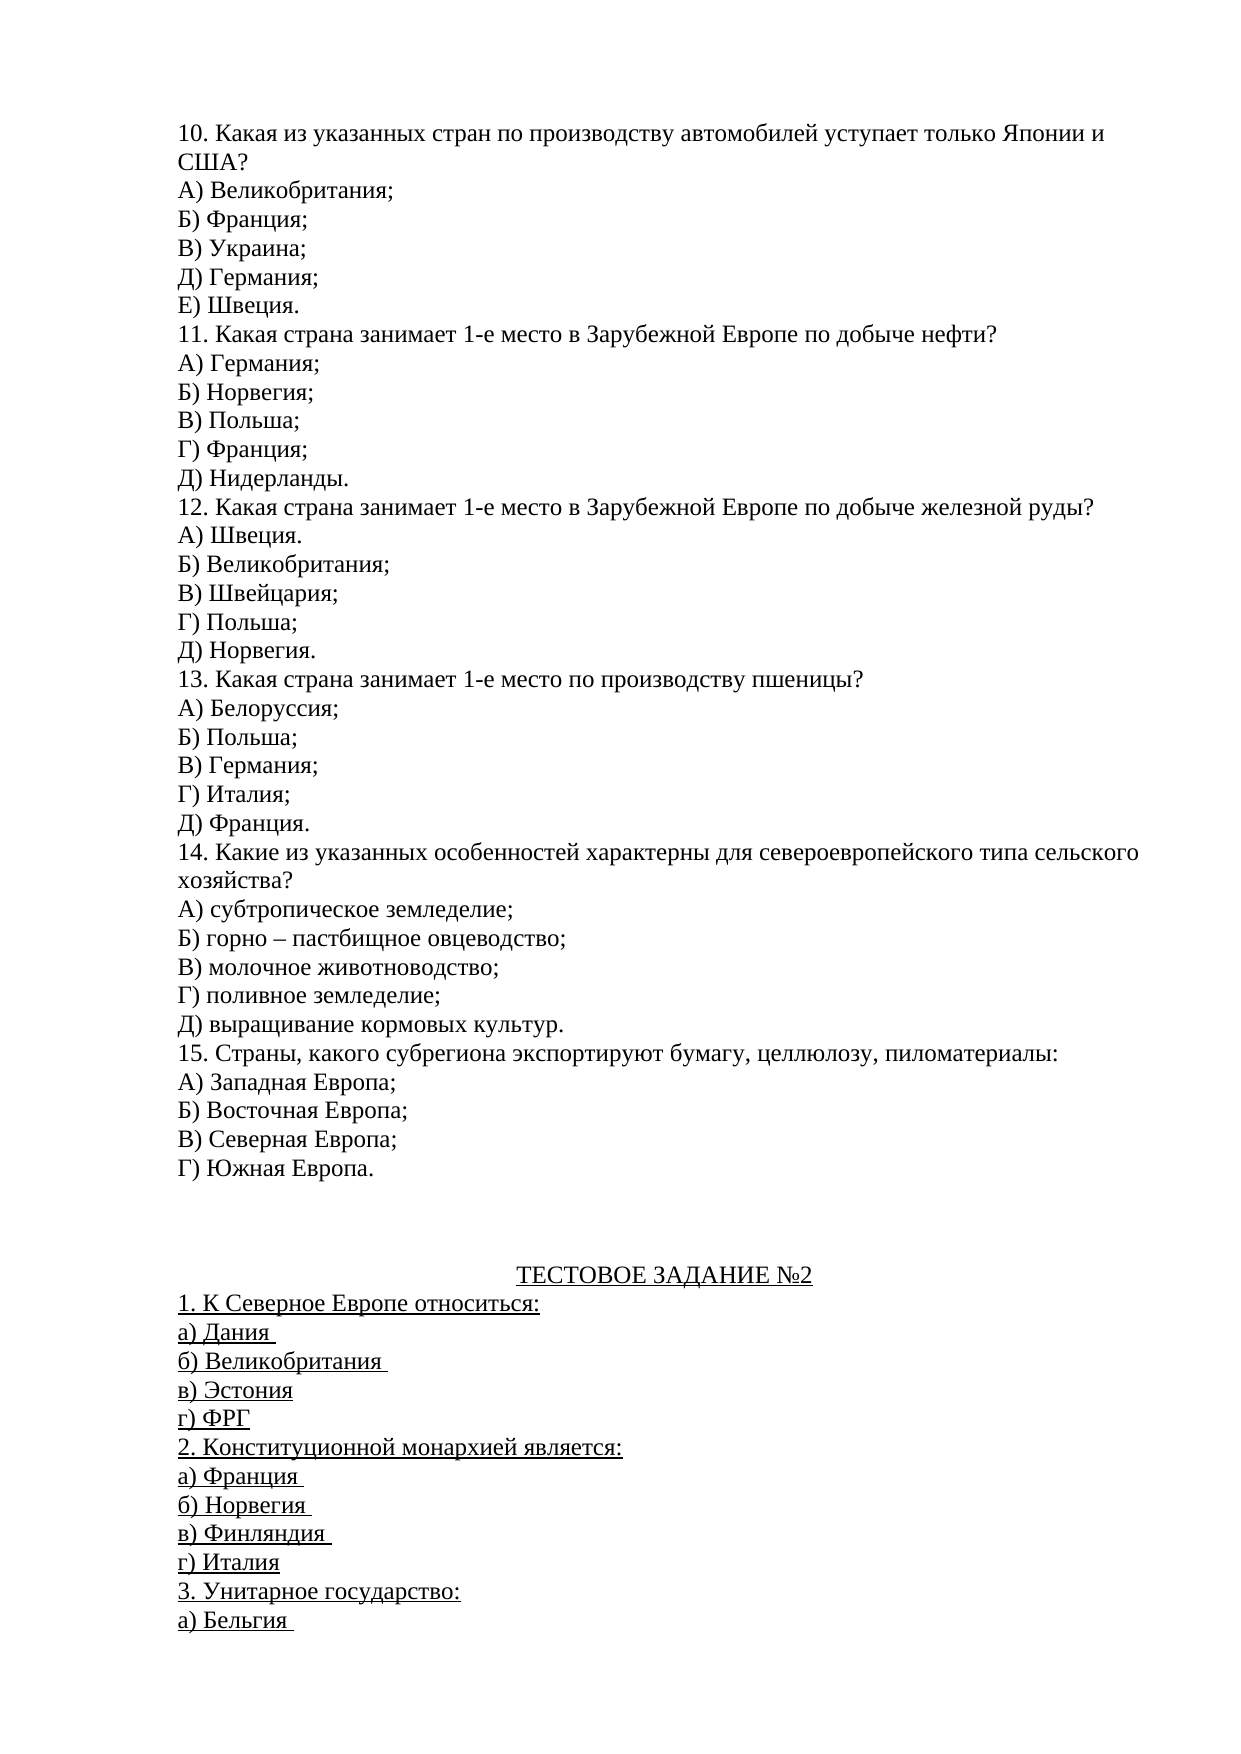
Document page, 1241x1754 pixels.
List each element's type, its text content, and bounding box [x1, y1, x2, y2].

text Д) Германия; [177, 262, 1152, 291]
text 14. Какие из указанных особенностей характерны для североевропейского типа сельского хозяйства? [177, 837, 1152, 894]
text 12. Какая страна занимает 1-е место в Зарубежной Европе по добыче железной руды? [177, 492, 1152, 521]
text Б) Норвегия; [177, 377, 1152, 406]
text 2. Конституционной монархией является: [177, 1432, 1152, 1461]
text Г) Южная Европа. [177, 1153, 1152, 1182]
text Б) Восточная Европа; [177, 1096, 1152, 1124]
text 11. Какая страна занимает 1-е место в Зарубежной Европе по добыче нефти? [177, 319, 1152, 348]
text а) Бельгия [177, 1605, 1152, 1633]
text а) Дания [177, 1317, 1152, 1346]
text В) Польша; [177, 406, 1152, 434]
text Б) Великобритания; [177, 549, 1152, 578]
text г) Италия [177, 1547, 1152, 1576]
text 10. Какая из указанных стран по производству автомобилей уступает только Японии и США? [177, 118, 1152, 176]
text г) ФРГ [177, 1403, 1152, 1432]
text Г) Италия; [177, 779, 1152, 808]
text Д) выращивание кормовых культур. [177, 1009, 1152, 1038]
text 13. Какая страна занимает 1-е место по производству пшеницы? [177, 664, 1152, 693]
text Д) Норвегия. [177, 636, 1152, 664]
text Г) Польша; [177, 607, 1152, 636]
text А) субтропическое земледелие; [177, 894, 1152, 923]
text В) Северная Европа; [177, 1124, 1152, 1153]
text В) Украина; [177, 233, 1152, 262]
text 15. Страны, какого субрегиона экспортируют бумагу, целлюлозу, пиломатериалы: [177, 1038, 1152, 1067]
text А) Западная Европа; [177, 1067, 1152, 1096]
text 3. Унитарное государство: [177, 1576, 1152, 1605]
text А) Великобритания; [177, 176, 1152, 204]
text ТЕСТОВОЕ ЗАДАНИЕ №2 [177, 1260, 1152, 1288]
text В) Германия; [177, 751, 1152, 779]
text Е) Швеция. [177, 291, 1152, 319]
text Г) Франция; [177, 434, 1152, 463]
text в) Финляндия [177, 1518, 1152, 1547]
text А) Белоруссия; [177, 693, 1152, 722]
text Г) поливное земледелие; [177, 981, 1152, 1009]
text б) Великобритания [177, 1346, 1152, 1375]
text 1. К Северное Европе относиться: [177, 1288, 1152, 1317]
text в) Эстония [177, 1375, 1152, 1403]
text А) Швеция. [177, 521, 1152, 549]
text б) Норвегия [177, 1490, 1152, 1518]
text В) молочное животноводство; [177, 952, 1152, 981]
text В) Швейцария; [177, 578, 1152, 607]
text Б) Франция; [177, 204, 1152, 233]
text Д) Франция. [177, 808, 1152, 837]
text Д) Нидерланды. [177, 463, 1152, 492]
text А) Германия; [177, 348, 1152, 377]
text Б) горно – пастбищное овцеводство; [177, 923, 1152, 952]
text а) Франция [177, 1461, 1152, 1490]
text Б) Польша; [177, 722, 1152, 751]
